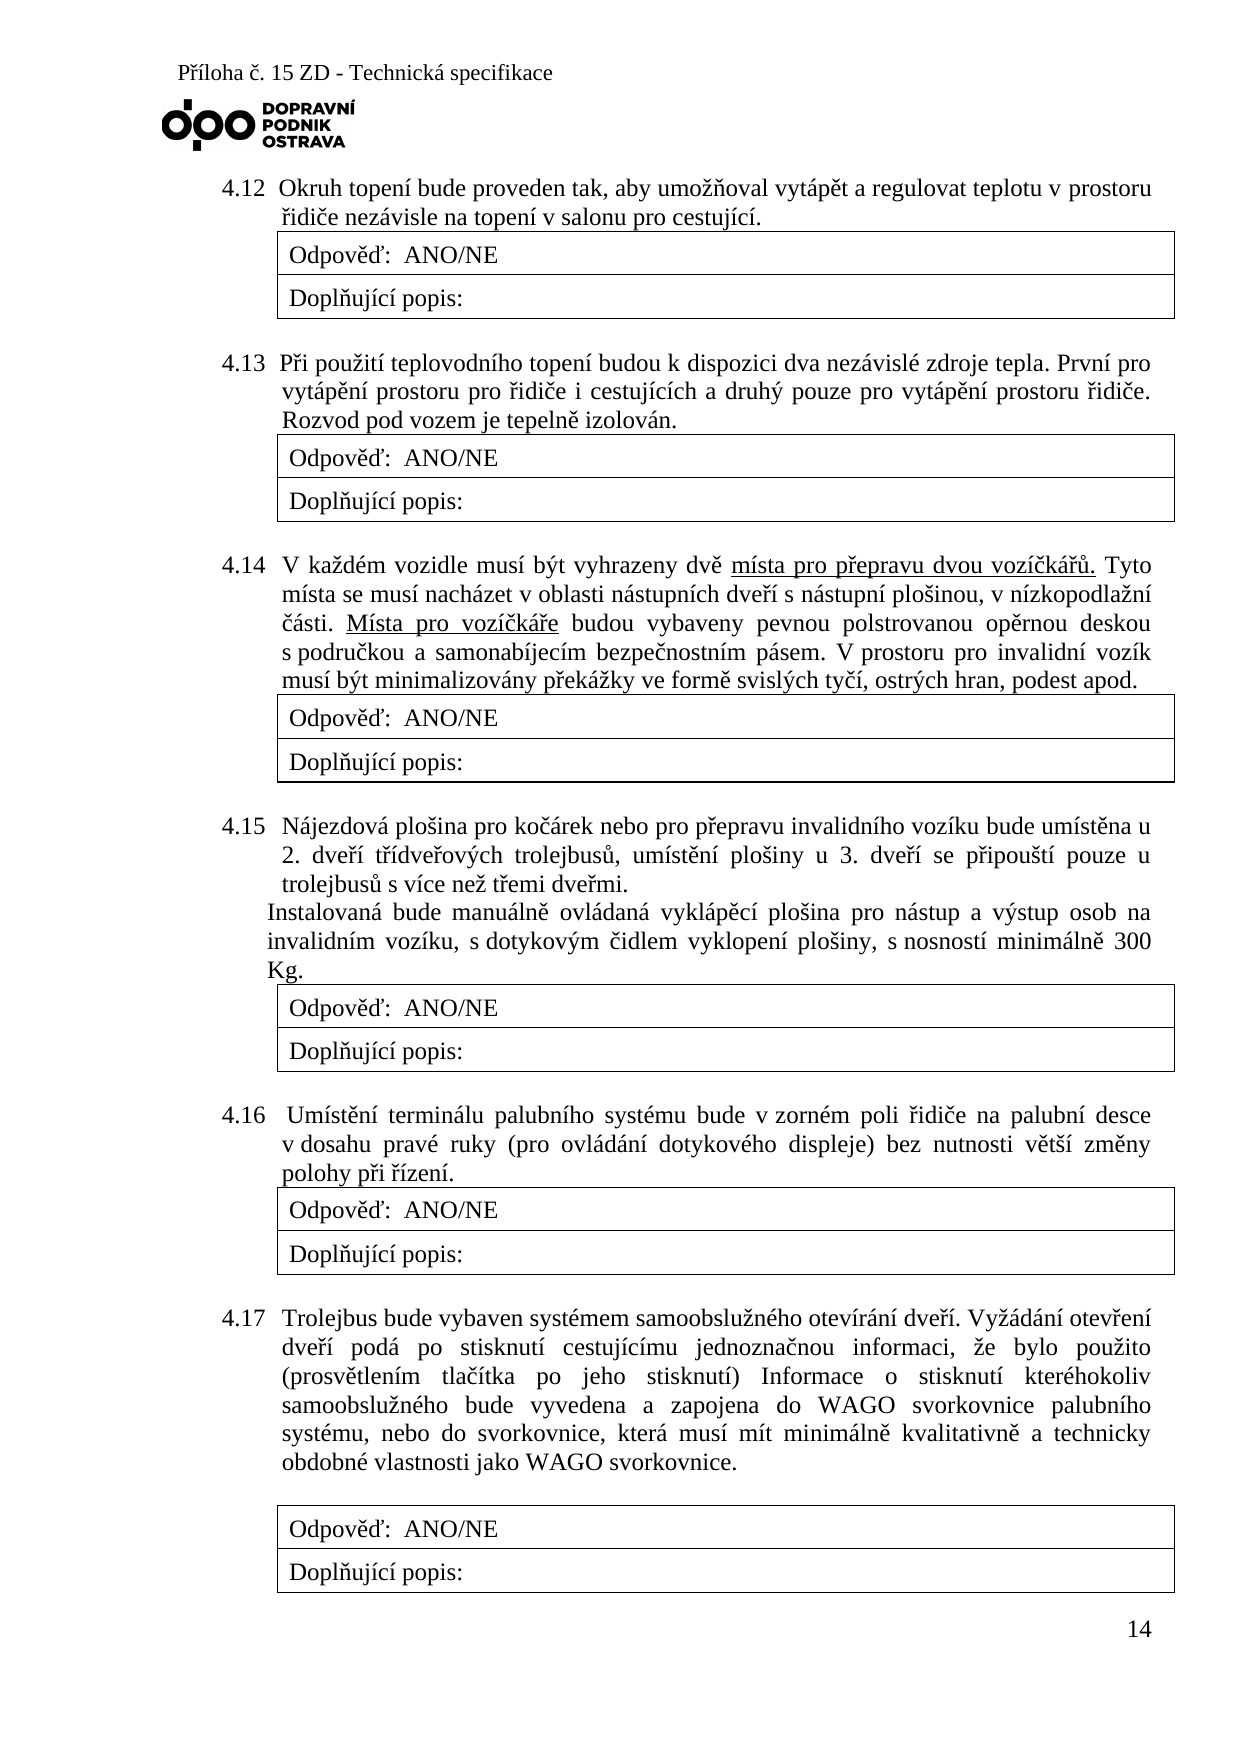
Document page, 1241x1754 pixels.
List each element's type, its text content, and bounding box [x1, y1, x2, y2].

list Při použití teplovodního topení budou k dispozici dva nezávislé zdroje tepla. První pro vytápění prostoru pro řidiče i cestujících a druhý pouze pro vytápění prostoru řidiče. Rozvod pod vozem je tepelně izolován. [222, 348, 1152, 434]
table_header Odpověď: ANO/NE [278, 695, 1174, 738]
list Okruh topení bude proveden tak, aby umožňoval vytápět a regulovat teplotu v prostoru řidiče nezávisle na topení v salonu pro cestující. [222, 173, 1152, 231]
list V každém vozidle musí být vyhrazeny dvě místa pro přepravu dvou vozíčkářů. Tyto místa se musí nacházet v oblasti nástupních dveří s nástupní plošinou, v nízkopodlažní části. Místa pro vozíčkáře budou vybaveny pevnou polstrovanou opěrnou deskou s područkou a samonabíjecím bezpečnostním pásem. V prostoru pro invalidní vozík musí být minimalizovány překážky ve formě svislých tyčí, ostrých hran, podest apod. [222, 551, 1152, 694]
table_header Odpověď: ANO/NE [278, 1506, 1174, 1548]
table_cell Doplňující popis: [278, 478, 1174, 521]
table_cell Doplňující popis: [278, 739, 1174, 781]
text Instalovaná bude manuálně ovládaná vyklápěcí plošina pro nástup a výstup osob na invalidním vozíku, s dotykovým čidlem vyklopení plošiny, s nosností minimálně 300 Kg. [267, 897, 1152, 984]
list Nájezdová plošina pro kočárek nebo pro přepravu invalidního vozíku bude umístěna u 2. dveří třídveřových trolejbusů, umístění plošiny u 3. dveří se připouští pouze u trolejbusů s více než třemi dveřmi. [222, 811, 1152, 897]
picture [162, 99, 356, 151]
table_cell Doplňující popis: [278, 1549, 1174, 1592]
table_header Odpověď: ANO/NE [278, 1188, 1174, 1230]
table_cell Doplňující popis: [278, 275, 1174, 318]
table_header Odpověď: ANO/NE [278, 435, 1174, 477]
table_header Odpověď: ANO/NE [278, 232, 1174, 274]
table_header Odpověď: ANO/NE [278, 985, 1174, 1027]
table_cell Doplňující popis: [278, 1231, 1174, 1274]
list Umístění terminálu palubního systému bude v zorném poli řidiče na palubní desce v dosahu pravé ruky (pro ovládání dotykového displeje) bez nutnosti větší změny polohy při řízení. [222, 1100, 1152, 1187]
list Trolejbus bude vybaven systémem samoobslužného otevírání dveří. Vyžádání otevření dveří podá po stisknutí cestujícímu jednoznačnou informaci, že bylo použito (prosvětlením tlačítka po jeho stisknutí) Informace o stisknutí kteréhokoliv samoobslužného bude vyvedena a zapojena do WAGO svorkovnice palubního systému, nebo do svorkovnice, která musí mít minimálně kvalitativně a technicky obdobné vlastnosti jako WAGO svorkovnice. [222, 1303, 1152, 1476]
table_cell Doplňující popis: [278, 1028, 1174, 1071]
